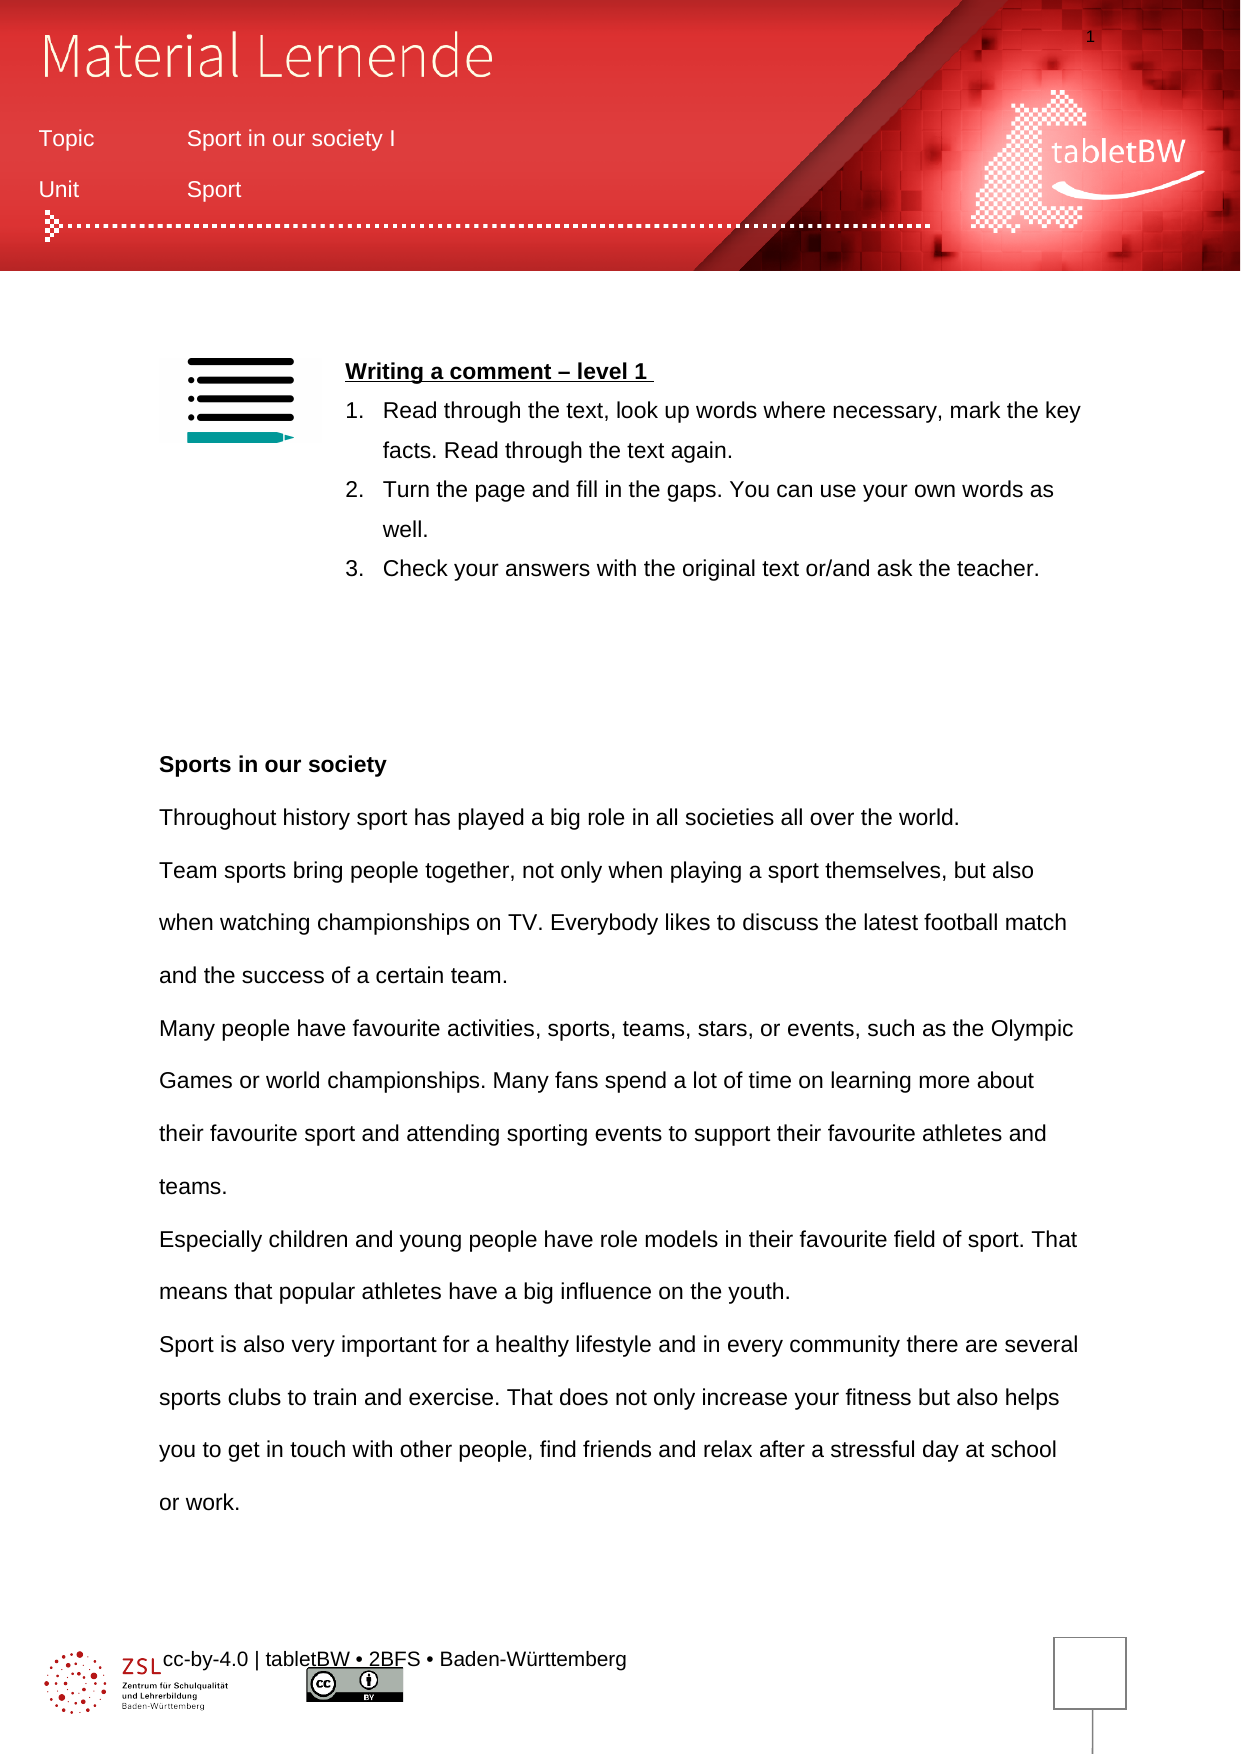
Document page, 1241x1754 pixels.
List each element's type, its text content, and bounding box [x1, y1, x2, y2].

picture [158, 358, 323, 443]
table_header [148, 358, 334, 607]
picture [28, 1635, 244, 1714]
picture [0, 0, 1241, 271]
picture [239, 1653, 244, 1665]
picture [306, 1667, 404, 1702]
table_header Writing a comment – level 1 Read through the text, look up words where necessary, mark the key facts. Read through the text again. Turn the page and fill in the gaps. You can use your own words as well. Check your answers with the original text or/and ask the teacher. [334, 358, 1093, 607]
